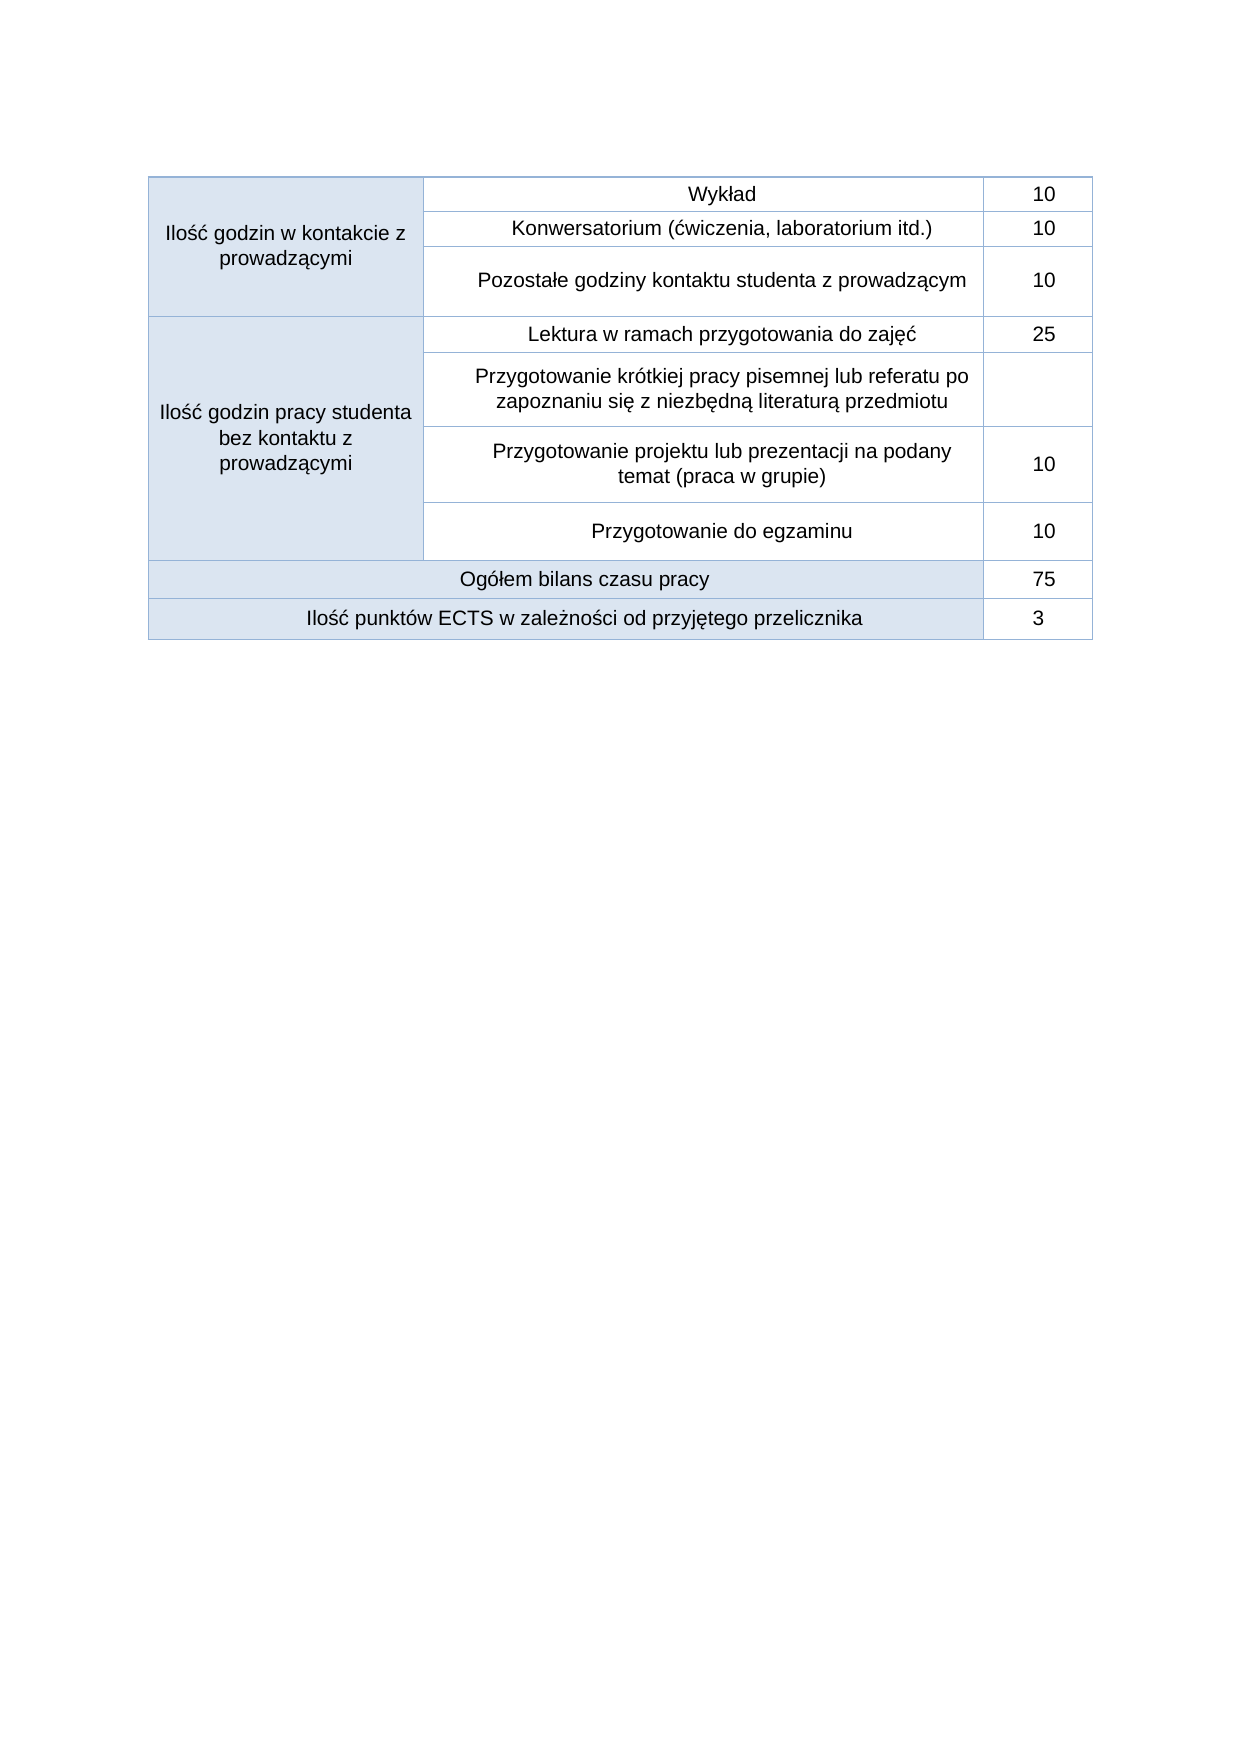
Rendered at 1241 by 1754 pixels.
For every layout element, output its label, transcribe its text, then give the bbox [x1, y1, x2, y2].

table_cell 10 [984, 212, 1092, 246]
table_header 10 [984, 178, 1092, 211]
table_cell Ilość punktów ECTS w zależności od przyjętego przelicznika [149, 599, 983, 639]
table_cell 10 [984, 427, 1092, 502]
table_cell Lektura w ramach przygotowania do zajęć [424, 317, 983, 352]
table_cell Ogółem bilans czasu pracy [149, 561, 983, 598]
table_cell Ilość godzin pracy studenta bez kontaktu z prowadzącymi [149, 317, 423, 560]
table_cell 10 [984, 247, 1092, 316]
table_cell 75 [984, 561, 1092, 598]
table_header Wykład [424, 178, 983, 211]
table_cell Przygotowanie do egzaminu [424, 503, 983, 560]
table_cell Pozostałe godziny kontaktu studenta z prowadzącym [424, 247, 983, 316]
table_cell Przygotowanie projektu lub prezentacji na podany temat (praca w grupie) [424, 427, 983, 502]
table_header Ilość godzin w kontakcie z prowadzącymi [149, 178, 423, 316]
table_cell 3 [984, 599, 1092, 639]
table_cell Przygotowanie krótkiej pracy pisemnej lub referatu po zapoznaniu się z niezbędną literaturą przedmiotu [424, 353, 983, 426]
table_cell Konwersatorium (ćwiczenia, laboratorium itd.) [424, 212, 983, 246]
table_cell 25 [984, 317, 1092, 352]
table_cell [984, 353, 1092, 426]
table_cell 10 [984, 503, 1092, 560]
